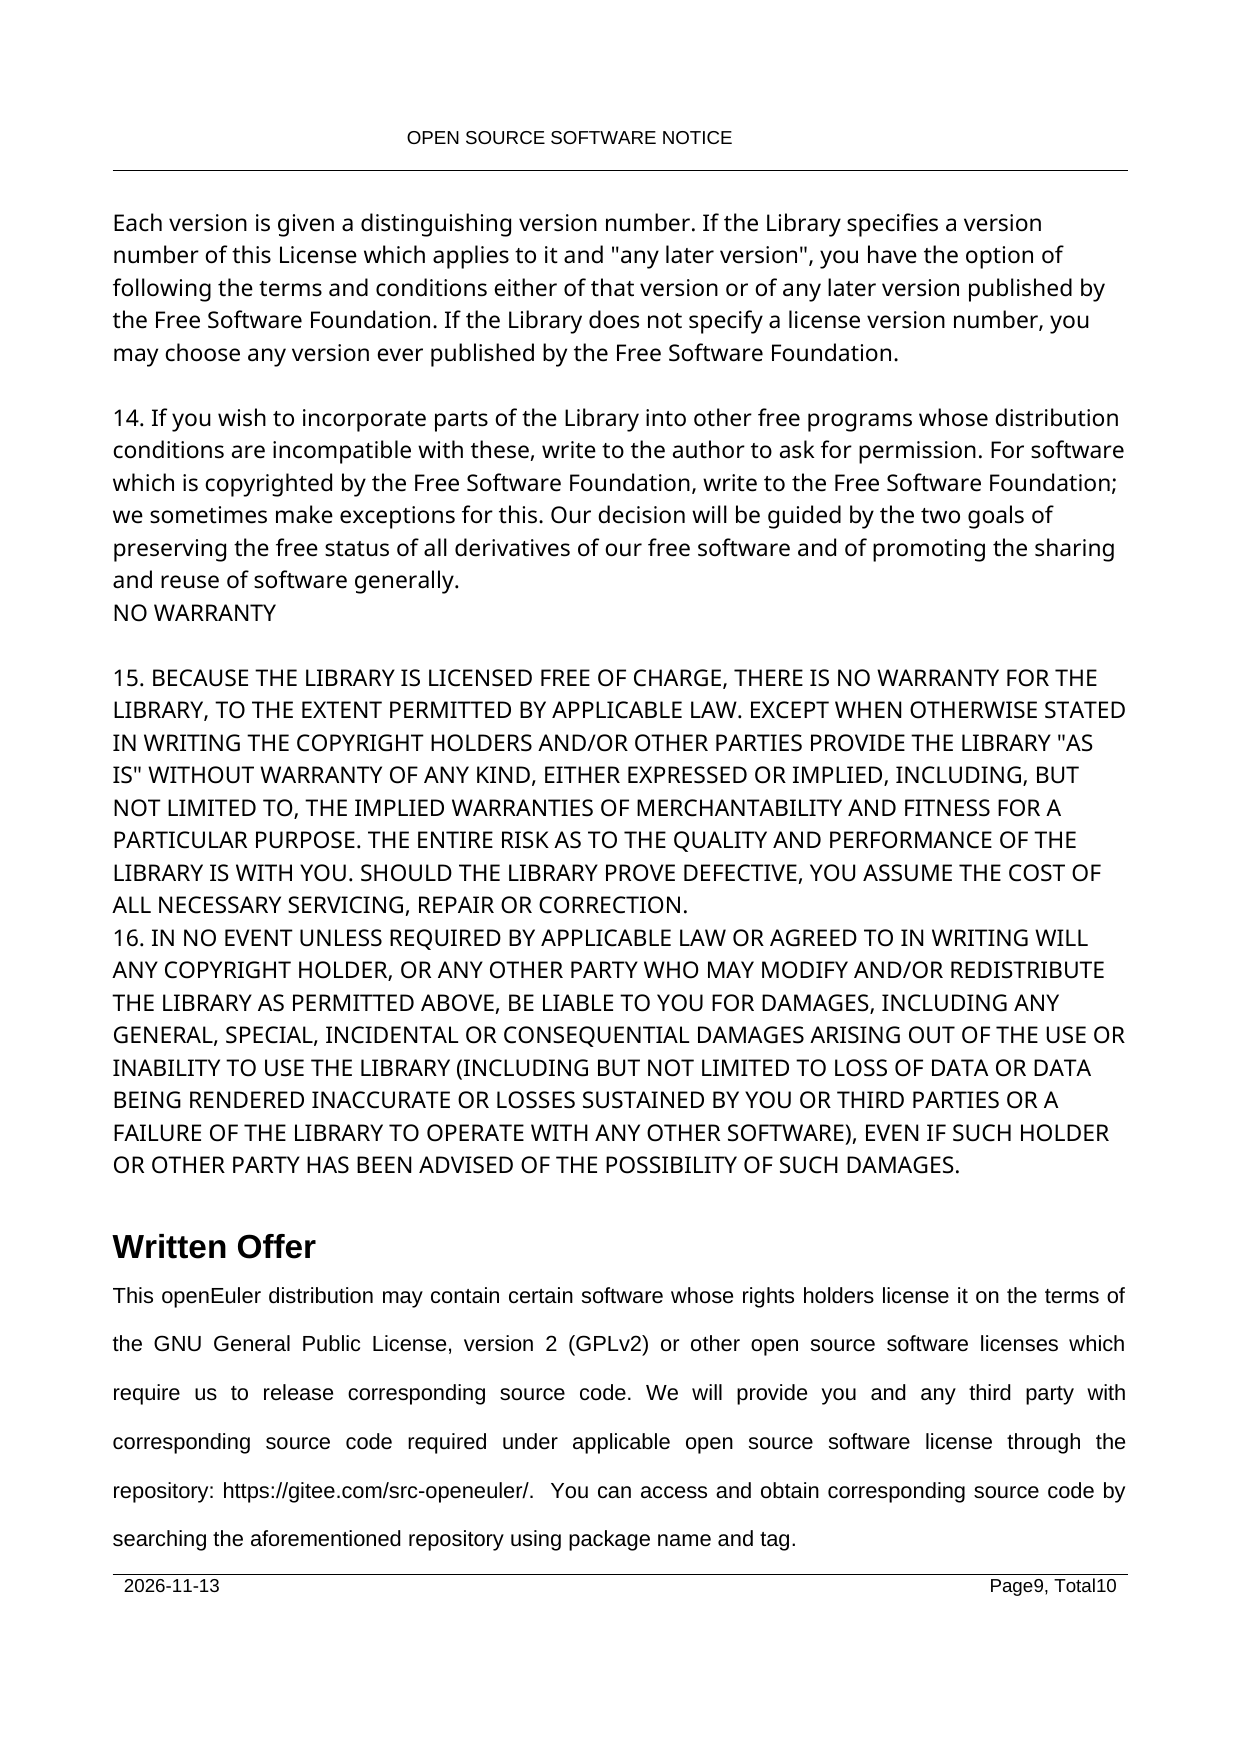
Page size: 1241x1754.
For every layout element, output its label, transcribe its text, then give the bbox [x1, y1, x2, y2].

text 14. If you wish to incorporate parts of the Library into other free programs whose distribution conditions are incompatible with these, write to the author to ask for permission. For software which is copyrighted by the Free Software Foundation, write to the Free Software Foundation; we sometimes make exceptions for this. Our decision will be guided by the two goals of preserving the free status of all derivatives of our free software and of promoting the sharing and reuse of software generally. [112, 401, 1128, 596]
text Written Offer [112, 1214, 1128, 1279]
text Each version is given a distinguishing version number. If the Library specifies a version number of this License which applies to it and "any later version", you have the option of following the terms and conditions either of that version or of any later version published by the Free Software Foundation. If the Library does not specify a license version number, you may choose any version ever published by the Free Software Foundation. [112, 206, 1128, 369]
text This openEuler distribution may contain certain software whose rights holders license it on the terms of the GNU General Public License, version 2 (GPLv2) or other open source software licenses which require us to release corresponding source code. We will provide you and any third party with corresponding source code required under applicable open source software license through the repository: https://gitee.com/src-openeuler/. You can access and obtain corresponding source code by searching the aforementioned repository using package name and tag. [112, 1279, 1128, 1555]
text 15. BECAUSE THE LIBRARY IS LICENSED FREE OF CHARGE, THERE IS NO WARRANTY FOR THE LIBRARY, TO THE EXTENT PERMITTED BY APPLICABLE LAW. EXCEPT WHEN OTHERWISE STATED IN WRITING THE COPYRIGHT HOLDERS AND/OR OTHER PARTIES PROVIDE THE LIBRARY "AS IS" WITHOUT WARRANTY OF ANY KIND, EITHER EXPRESSED OR IMPLIED, INCLUDING, BUT NOT LIMITED TO, THE IMPLIED WARRANTIES OF MERCHANTABILITY AND FITNESS FOR A PARTICULAR PURPOSE. THE ENTIRE RISK AS TO THE QUALITY AND PERFORMANCE OF THE LIBRARY IS WITH YOU. SHOULD THE LIBRARY PROVE DEFECTIVE, YOU ASSUME THE COST OF ALL NECESSARY SERVICING, REPAIR OR CORRECTION. [112, 661, 1128, 921]
text NO WARRANTY [112, 596, 1128, 629]
text 16. IN NO EVENT UNLESS REQUIRED BY APPLICABLE LAW OR AGREED TO IN WRITING WILL ANY COPYRIGHT HOLDER, OR ANY OTHER PARTY WHO MAY MODIFY AND/OR REDISTRIBUTE THE LIBRARY AS PERMITTED ABOVE, BE LIABLE TO YOU FOR DAMAGES, INCLUDING ANY GENERAL, SPECIAL, INCIDENTAL OR CONSEQUENTIAL DAMAGES ARISING OUT OF THE USE OR INABILITY TO USE THE LIBRARY (INCLUDING BUT NOT LIMITED TO LOSS OF DATA OR DATA BEING RENDERED INACCURATE OR LOSSES SUSTAINED BY YOU OR THIRD PARTIES OR A FAILURE OF THE LIBRARY TO OPERATE WITH ANY OTHER SOFTWARE), EVEN IF SUCH HOLDER OR OTHER PARTY HAS BEEN ADVISED OF THE POSSIBILITY OF SUCH DAMAGES. [112, 921, 1128, 1181]
